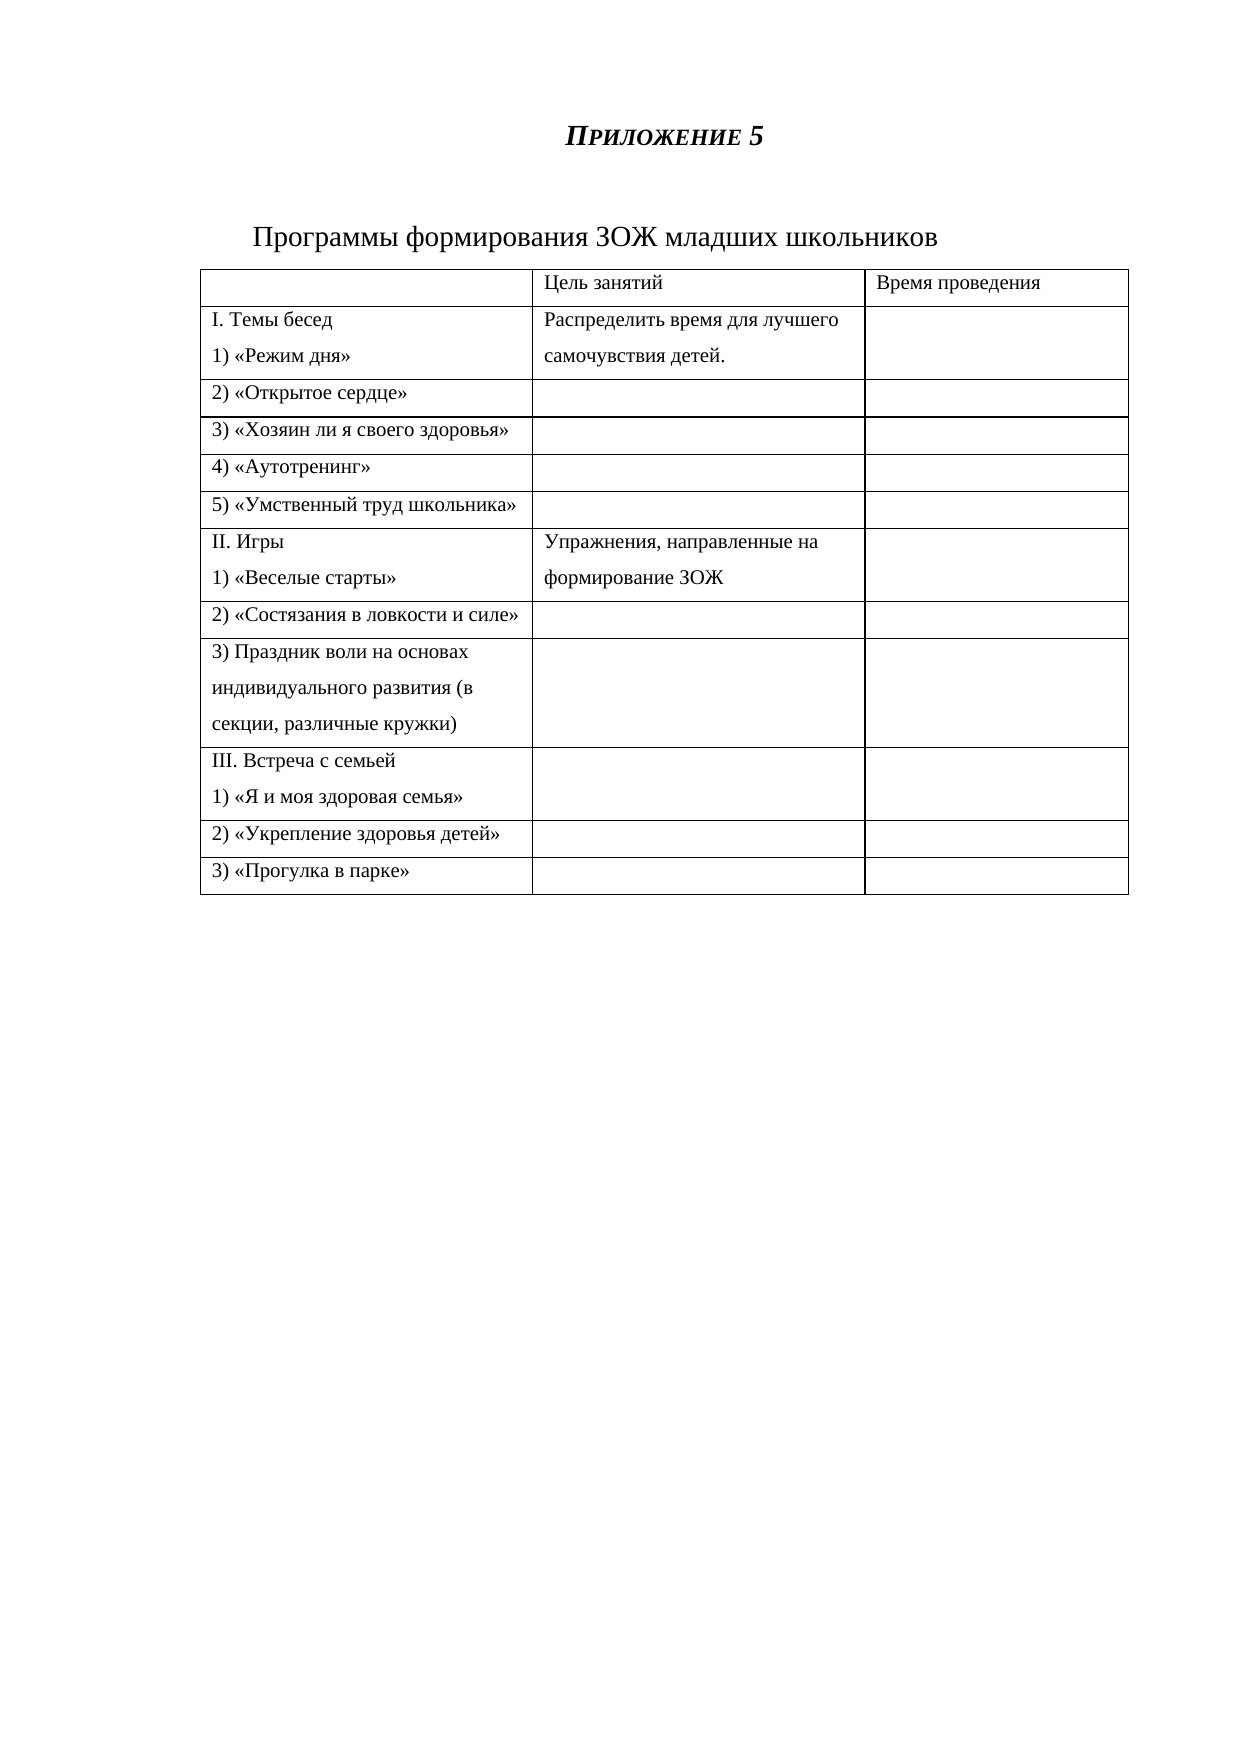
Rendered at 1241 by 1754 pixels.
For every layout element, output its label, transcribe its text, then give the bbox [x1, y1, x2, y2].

table_cell [533, 492, 864, 528]
table_cell III. Встреча с семьей 1) «Я и моя здоровая семья» [201, 748, 532, 820]
table_cell 2) «Состязания в ловкости и силе» [201, 602, 532, 638]
table_cell [533, 639, 864, 747]
table_cell Упражнения, направленные на формирование ЗОЖ [533, 529, 864, 601]
table_cell [866, 380, 1128, 416]
table_cell II. Игры 1) «Веселые старты» [201, 529, 532, 601]
table_header [201, 270, 532, 306]
table_cell [866, 821, 1128, 857]
table_cell I. Темы бесед 1) «Режим дня» [201, 307, 532, 379]
table_cell [533, 418, 864, 453]
table_header Цель занятий [533, 270, 864, 306]
table_cell 3) Праздник воли на основах индивидуального развития (в секции, различные кружки) [201, 639, 532, 747]
table_cell [533, 748, 864, 820]
table_cell [533, 858, 864, 894]
text Программы формирования ЗОЖ младших школьников [177, 219, 1152, 252]
subtitle Приложение 5 [177, 118, 1152, 152]
table_cell [533, 380, 864, 416]
table_cell [866, 455, 1128, 491]
table_cell 2) «Открытое сердце» [201, 380, 532, 416]
table_cell [866, 529, 1128, 601]
table_cell [866, 492, 1128, 528]
table_cell 5) «Умственный труд школьника» [201, 492, 532, 528]
table_cell [533, 821, 864, 857]
table_cell [866, 602, 1128, 638]
table_cell [866, 858, 1128, 894]
table_cell 3) «Хозяин ли я своего здоровья» [201, 418, 532, 453]
table_cell 2) «Укрепление здоровья детей» [201, 821, 532, 857]
table_cell [866, 307, 1128, 379]
table_header Время проведения [866, 270, 1128, 306]
table_cell 4) «Аутотренинг» [201, 455, 532, 491]
table_cell [533, 602, 864, 638]
table_cell [866, 418, 1128, 453]
table_cell 3) «Прогулка в парке» [201, 858, 532, 894]
table_cell [533, 455, 864, 491]
table_cell [866, 748, 1128, 820]
table_cell Распределить время для лучшего самочувствия детей. [533, 307, 864, 379]
table_cell [866, 639, 1128, 747]
